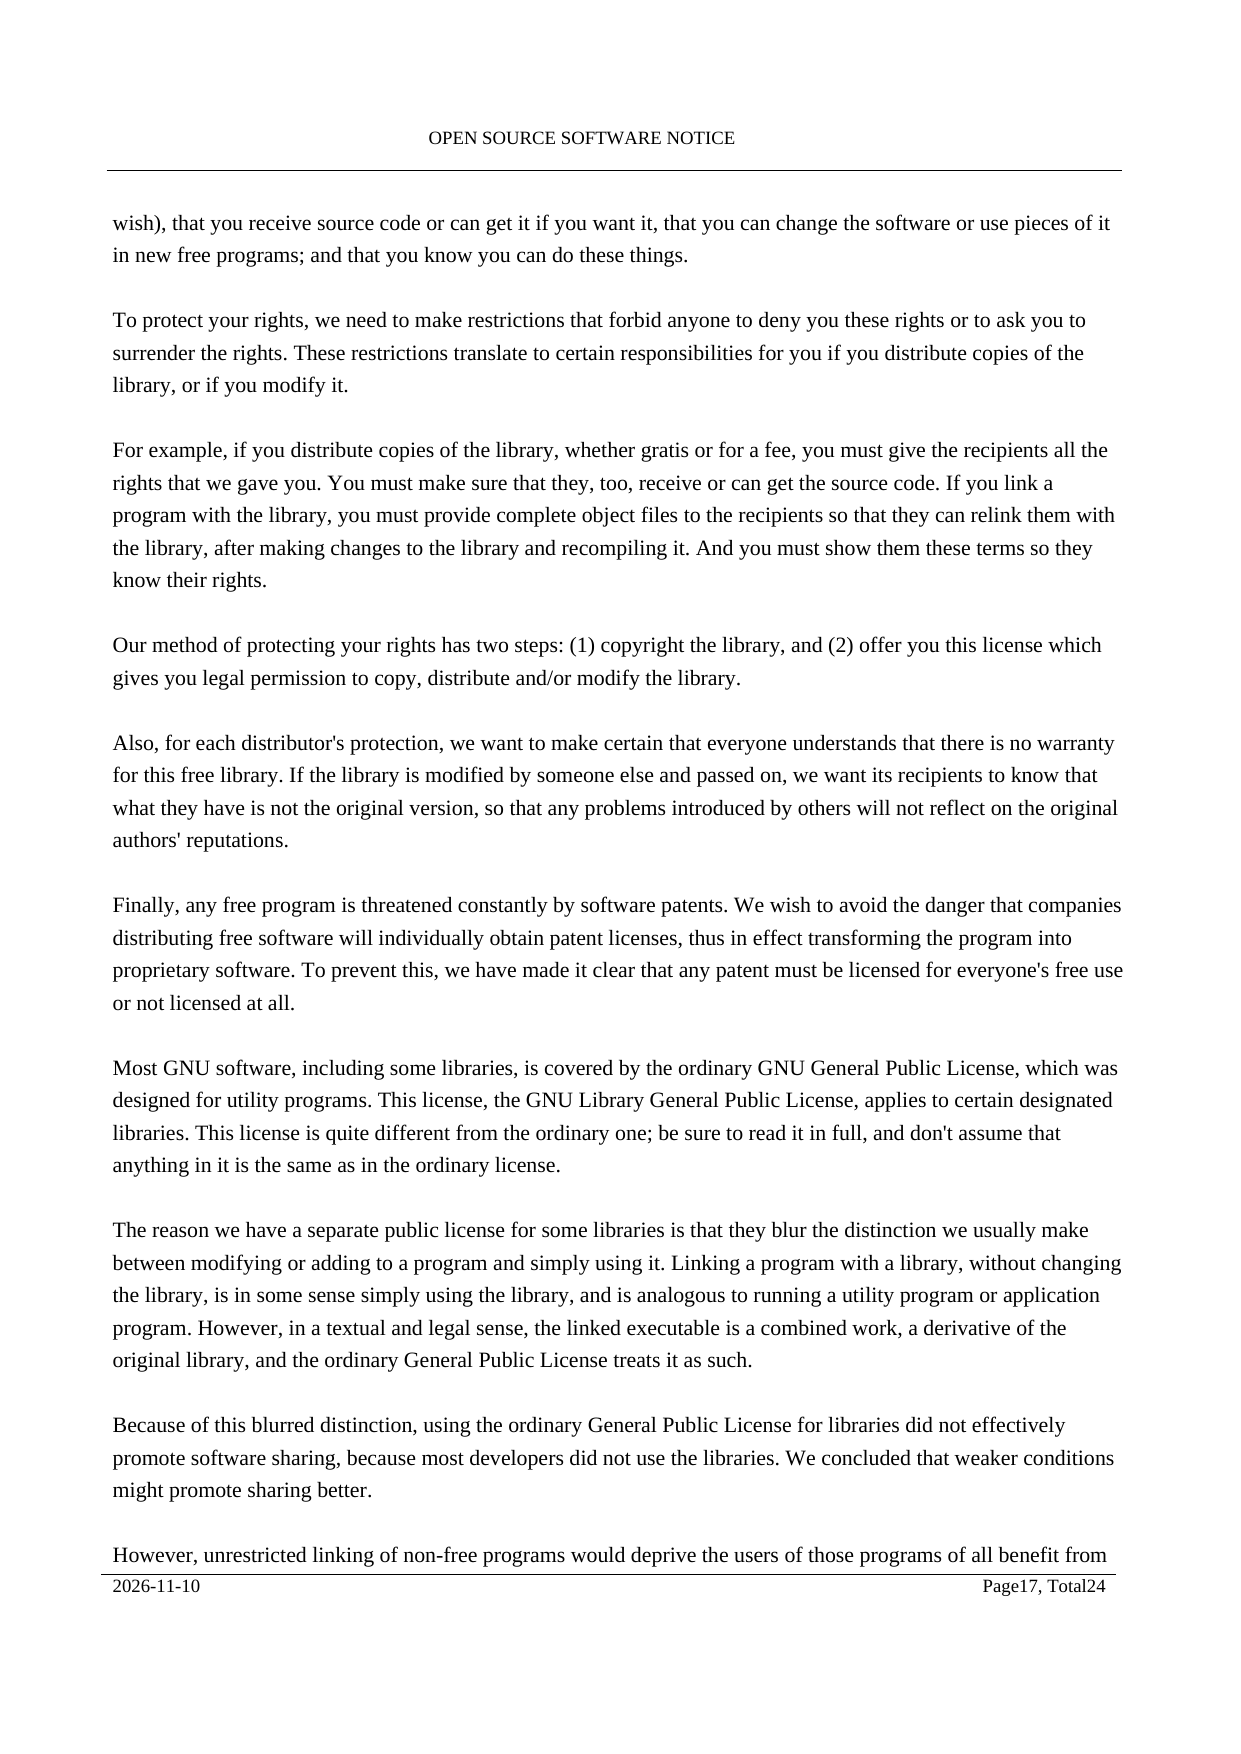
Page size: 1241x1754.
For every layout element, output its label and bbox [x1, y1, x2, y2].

text [112, 206, 1128, 1571]
